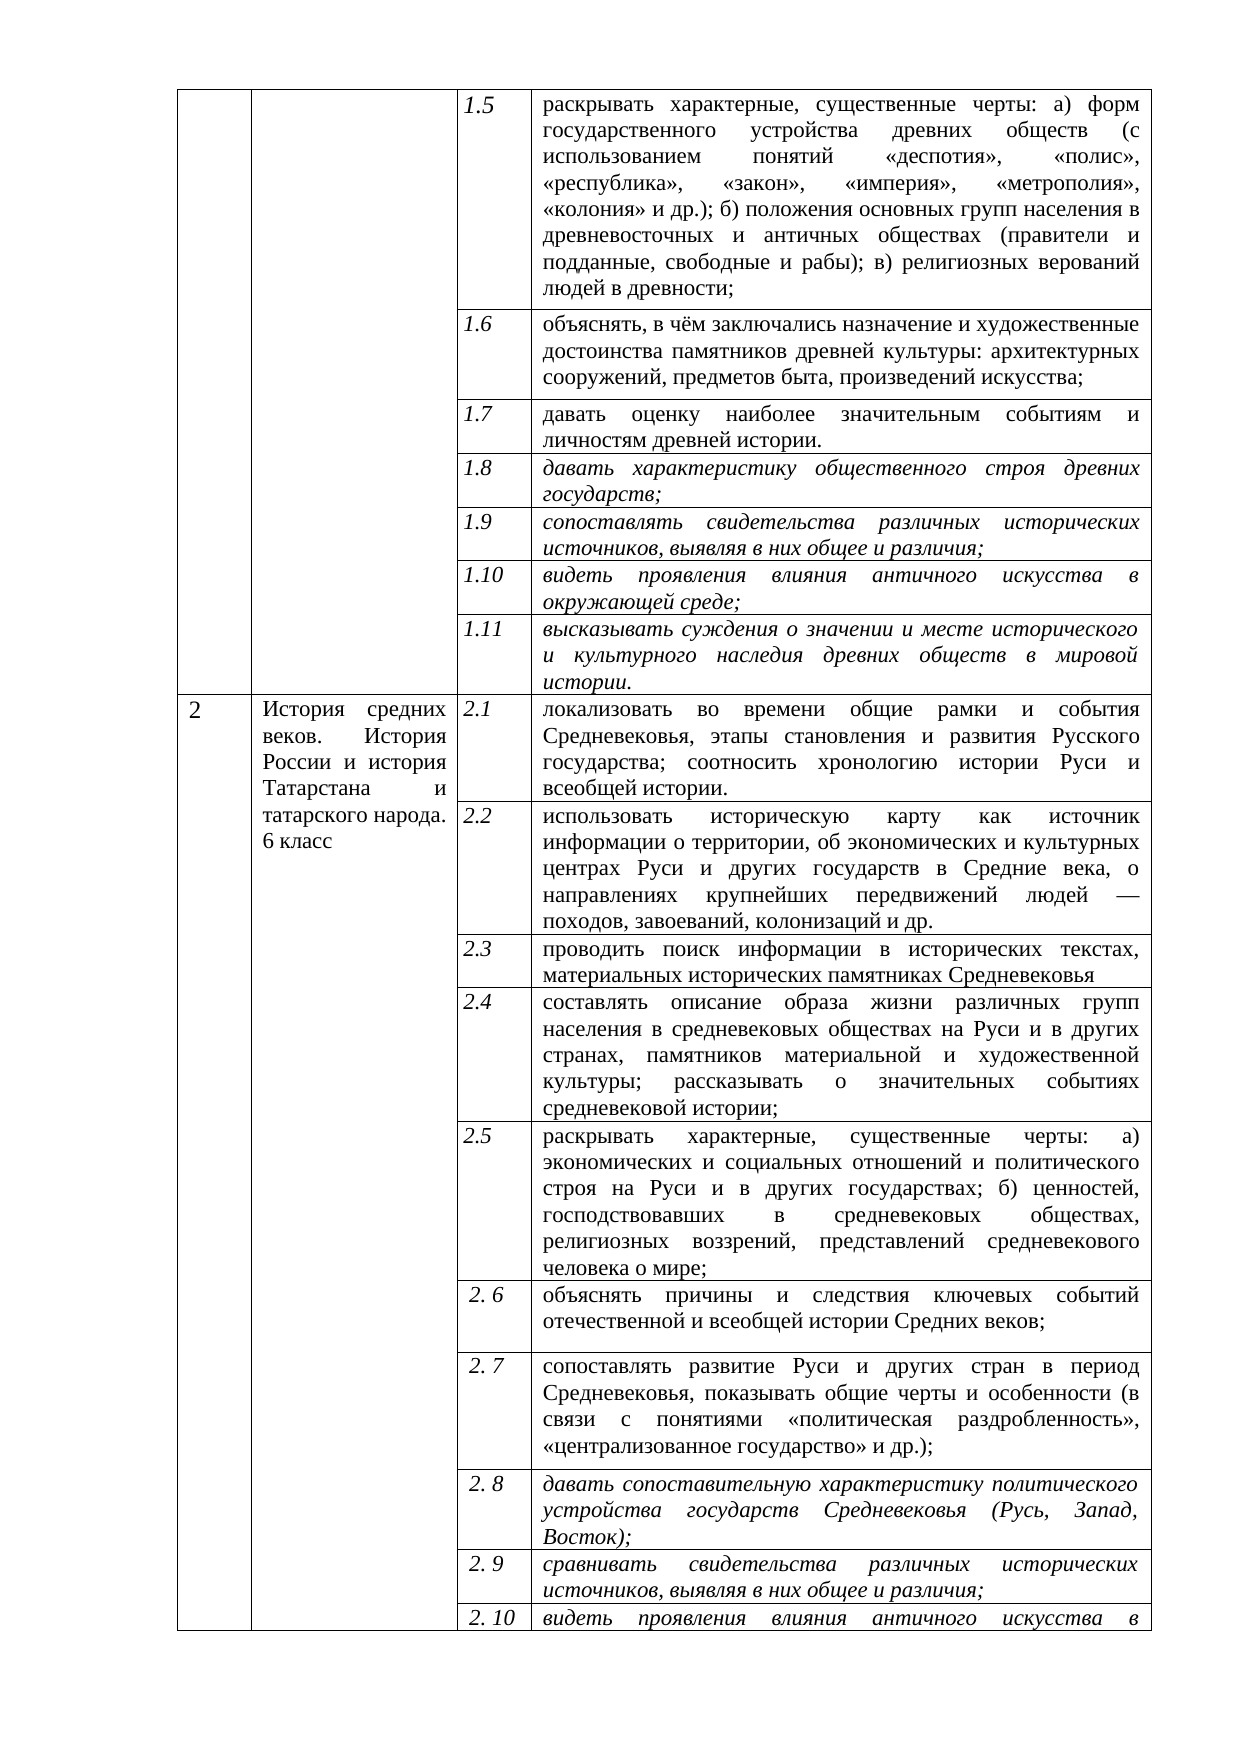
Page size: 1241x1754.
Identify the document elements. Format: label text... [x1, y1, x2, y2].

table_cell объяснять, в чём заключались назначение и художественные достоинства памятников древней культуры: архитектурных сооружений, предметов быта, произведений искусства; [532, 310, 1151, 399]
table_cell проводить поиск информации в исторических текстах, материальных исторических памятниках Средневековья [532, 935, 1151, 987]
table_cell 2 [178, 695, 251, 1630]
table_cell сравнивать свидетельства различных исторических источников, выявляя в них общее и различия; [532, 1550, 1151, 1603]
table_cell составлять описание образа жизни различных групп населения в средневековых обществах на Руси и в других странах, памятников материальной и художественной культуры; рассказывать о значительных событиях средневековой истории; [532, 988, 1151, 1121]
table_cell давать характеристику общественного строя древних государств; [532, 454, 1151, 507]
table_cell видеть проявления влияния античного искусства в окружающей среде; [532, 1604, 1103, 1630]
table_cell 2.5 [458, 1122, 531, 1280]
table_cell 2. 10 [458, 1604, 531, 1630]
table_cell 1.9 [458, 508, 531, 560]
table_cell 1.6 [458, 310, 531, 399]
table_cell давать сопоставительную характеристику политического устройства государств Средневековья (Русь, Запад, Восток); [532, 1470, 1151, 1549]
table_cell раскрывать характерные, существенные черты: а) форм государственного устройства древних обществ (с использованием понятий «деспотия», «полис», «республика», «закон», «империя», «метрополия», «колония» и др.); б) положения основных групп населения в древневосточных и античных обществах (правители и подданные, свободные и рабы); в) религиозных верований людей в древности; [532, 90, 1151, 309]
table_cell История средних веков. История России и история Татарстана и татарского народа. 6 класс [252, 695, 457, 1630]
table_cell 1.5 [458, 90, 531, 309]
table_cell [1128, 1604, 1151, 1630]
table_cell 2.4 [458, 988, 531, 1121]
table_cell раскрывать характерные, существенные черты: а) экономических и социальных отношений и политического строя на Руси и в других государствах; б) ценностей, господствовавших в средневековых обществах, религиозных воззрений, представлений средневекового человека о мире; [532, 1122, 1151, 1280]
table_cell сопоставлять развитие Руси и других стран в период Средневековья, показывать общие черты и особенности (в связи с понятиями «политическая раздробленность», «централизованное государство» и др.); [532, 1353, 1151, 1469]
table_cell давать оценку наиболее значительным событиям и личностям древней истории. [532, 400, 1151, 453]
table_cell 1.11 [458, 615, 531, 694]
table_cell 2. 8 [458, 1470, 531, 1549]
table_cell 1.7 [458, 400, 531, 453]
table_cell использовать историческую карту как источник информации о территории, об экономических и культурных центрах Руси и других государств в Средние века, о направлениях крупнейших передвижений людей — походов, завоеваний, колонизаций и др. [532, 802, 1151, 933]
table_cell 2. 6 [458, 1281, 531, 1352]
table_cell 1.10 [458, 561, 531, 614]
table_cell 2.2 [458, 802, 531, 933]
table_cell объяснять причины и следствия ключевых событий отечественной и всеобщей истории Средних веков; [532, 1281, 1151, 1352]
table_cell 1.8 [458, 454, 531, 507]
table_cell высказывать суждения о значении и месте исторического и культурного наследия древних обществ в мировой истории. [532, 615, 1151, 694]
table_cell видеть проявления влияния античного искусства в окружающей среде; [532, 561, 1151, 614]
table_cell 2.3 [458, 935, 531, 987]
table_cell локализовать во времени общие рамки и события Средневековья, этапы становления и развития Русского государства; соотносить хронологию истории Руси и всеобщей истории. [532, 695, 1151, 801]
table_cell сопоставлять свидетельства различных исторических источников, выявляя в них общее и различия; [532, 508, 1151, 560]
table_cell 2. 9 [458, 1550, 531, 1603]
table_cell 2.1 [458, 695, 531, 801]
table_cell 2. 7 [458, 1353, 531, 1469]
